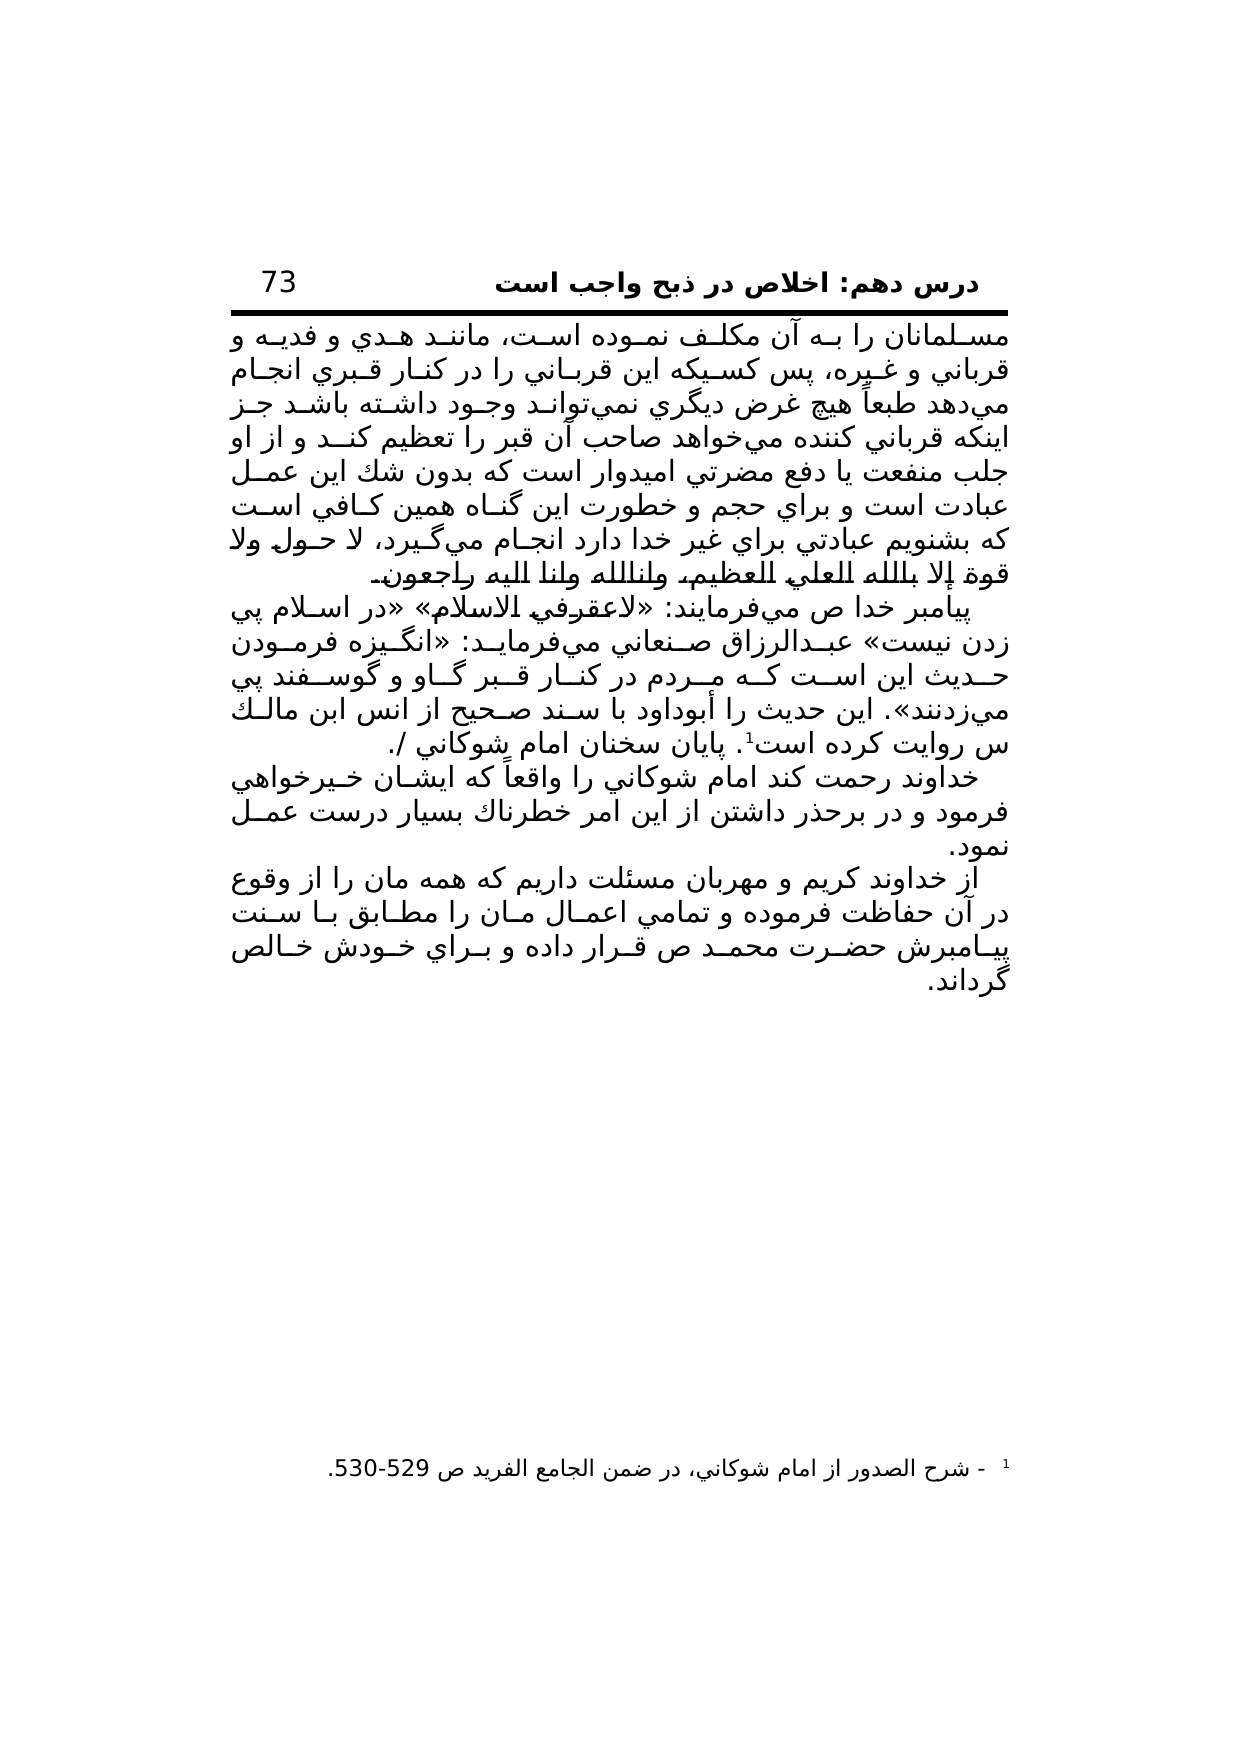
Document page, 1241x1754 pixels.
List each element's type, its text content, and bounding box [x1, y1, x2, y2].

text خداوند رحمت كند امام شوكاني را واقعاً كه ايشان خيرخواهي فرمود و در برحذر داشتن از اين امر خطرناك بسيار درست عمل نمود. [230, 760, 1010, 862]
text پيامبر خدا ص مي‌فرمايند: «لاعقرفي الاسلام» «در اسلام پي زدن نيست» عبدالرزاق صنعاني مي‌فرمايد: «انگيزه فرمودن حديث اين است كه مردم در كنار قبر گاو و گوسفند پي مي‌زدنند». اين حديث را أبوداود با سند صحيح از انس ابن مالك س روايت كرده است. پايان سخنان امام شوكاني /. [230, 590, 1010, 760]
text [230, 318, 1010, 590]
text از خداوند كريم و مهربان مسئلت داريم كه همه مان را از وقوع در آن حفاظت فرموده و تمامي اعمال مان را مطابق با سنت پيامبرش حضرت محمد ص قرار داده و براي خودش خالص گرداند. [230, 862, 1010, 998]
